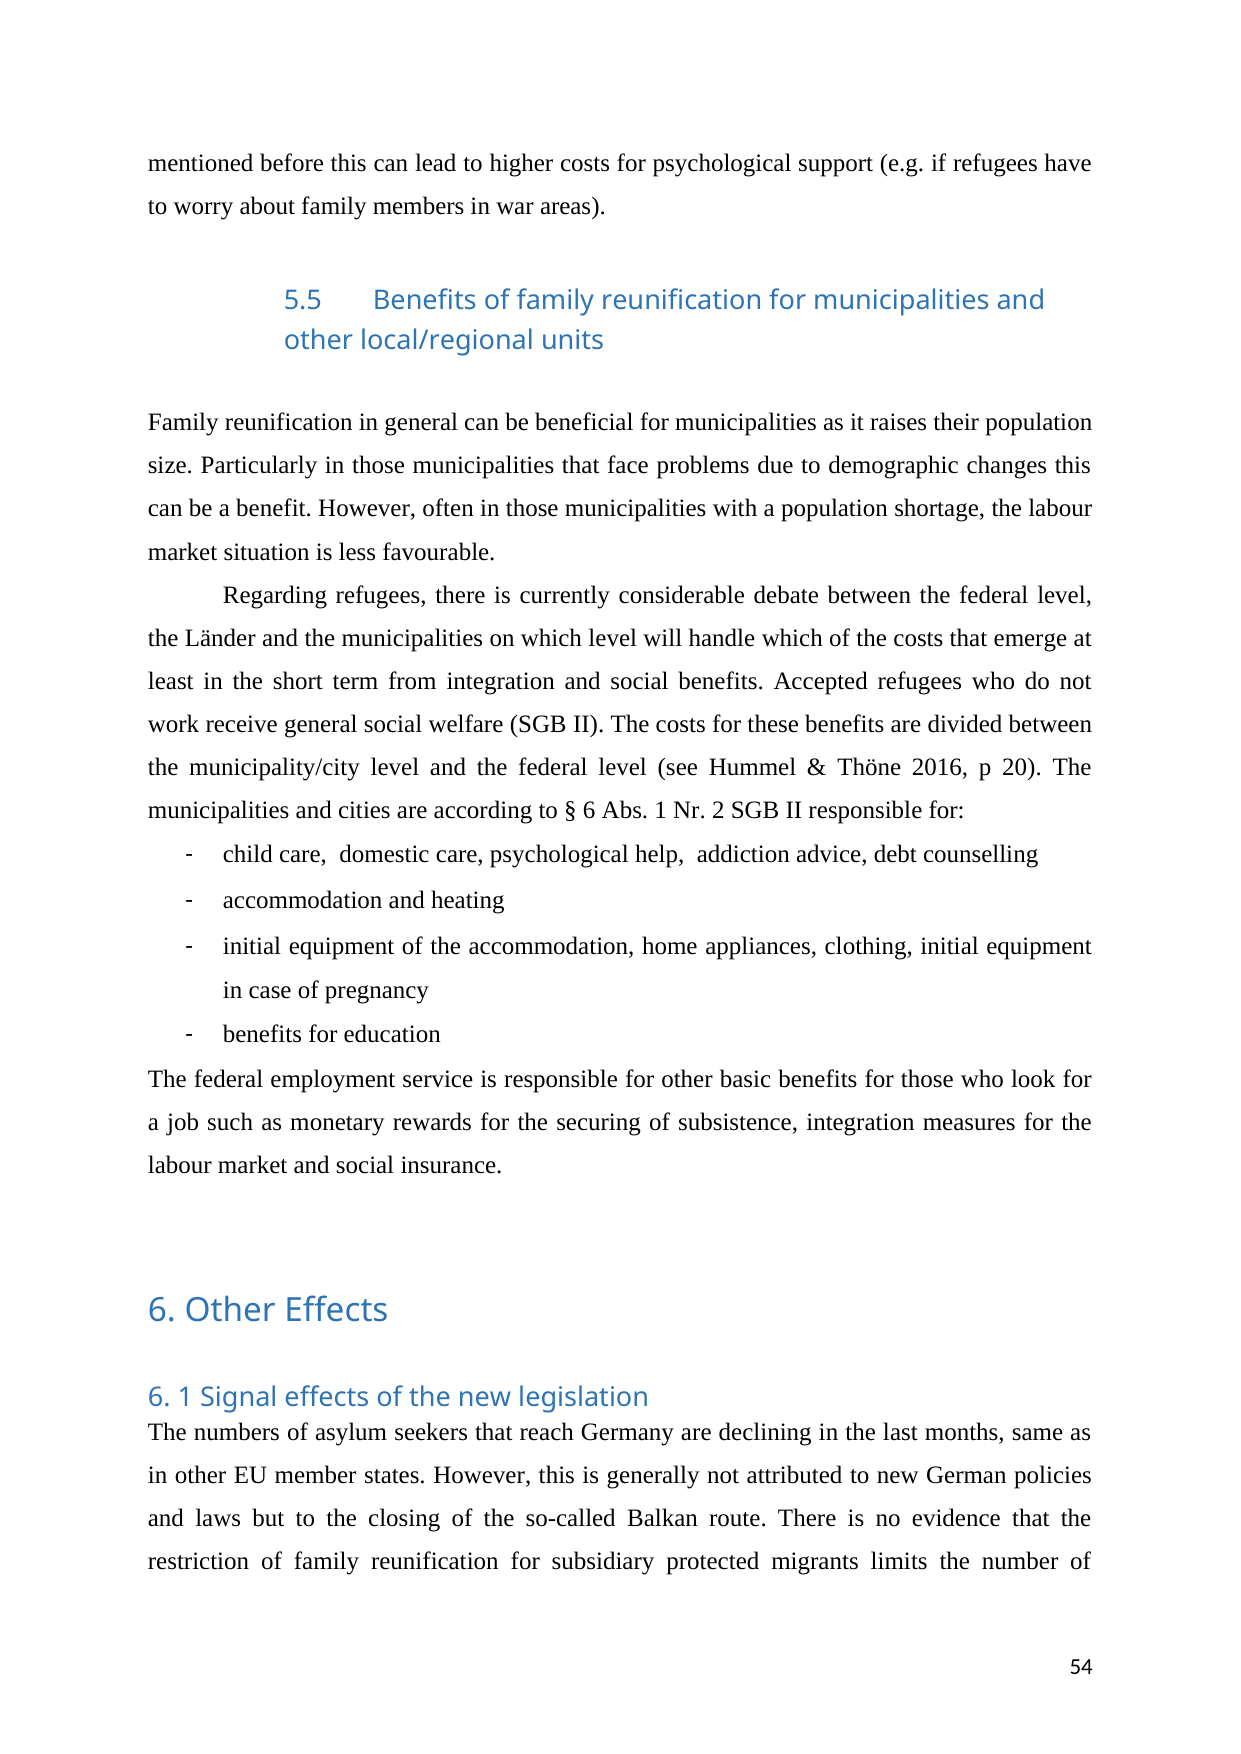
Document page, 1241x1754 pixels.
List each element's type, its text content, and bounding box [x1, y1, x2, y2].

subtitle 6. 1 Signal effects of the new legislation [148, 1377, 1093, 1414]
subtitle 6. Other Effects [148, 1286, 1093, 1331]
text The federal employment service is responsible for other basic benefits for those who look for a job such as monetary rewards for the securing of subsistence, integration measures for the labour market and social insurance. [148, 1064, 1093, 1179]
text Family reunification in general can be beneficial for municipalities as it raises their population size. Particularly in those municipalities that face problems due to demographic changes this can be a benefit. However, often in those municipalities with a population shortage, the labour market situation is less favourable. [148, 407, 1093, 565]
subtitle 5.5 Benefits of family reunification for municipalities and other local/regional units [283, 281, 1093, 357]
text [148, 1417, 1093, 1575]
list benefits for education [185, 1018, 1093, 1048]
list initial equipment of the accommodation, home appliances, clothing, initial equipment in case of pregnancy [185, 930, 1093, 1003]
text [148, 148, 1093, 219]
text Regarding refugees, there is currently considerable debate between the federal level, the Länder and the municipalities on which level will handle which of the costs that emerge at least in the short term from integration and social benefits. Accepted refugees who do not work receive general social welfare (SGB II). The costs for these benefits are divided between the municipality/city level and the federal level (see Hummel & Thöne 2016, p 20). The municipalities and cities are according to § 6 Abs. 1 Nr. 2 SGB II responsible for: [148, 580, 1093, 824]
list accommodation and heating [185, 884, 1093, 915]
list child care, domestic care, psychological help, addiction advice, debt counselling [185, 838, 1093, 869]
